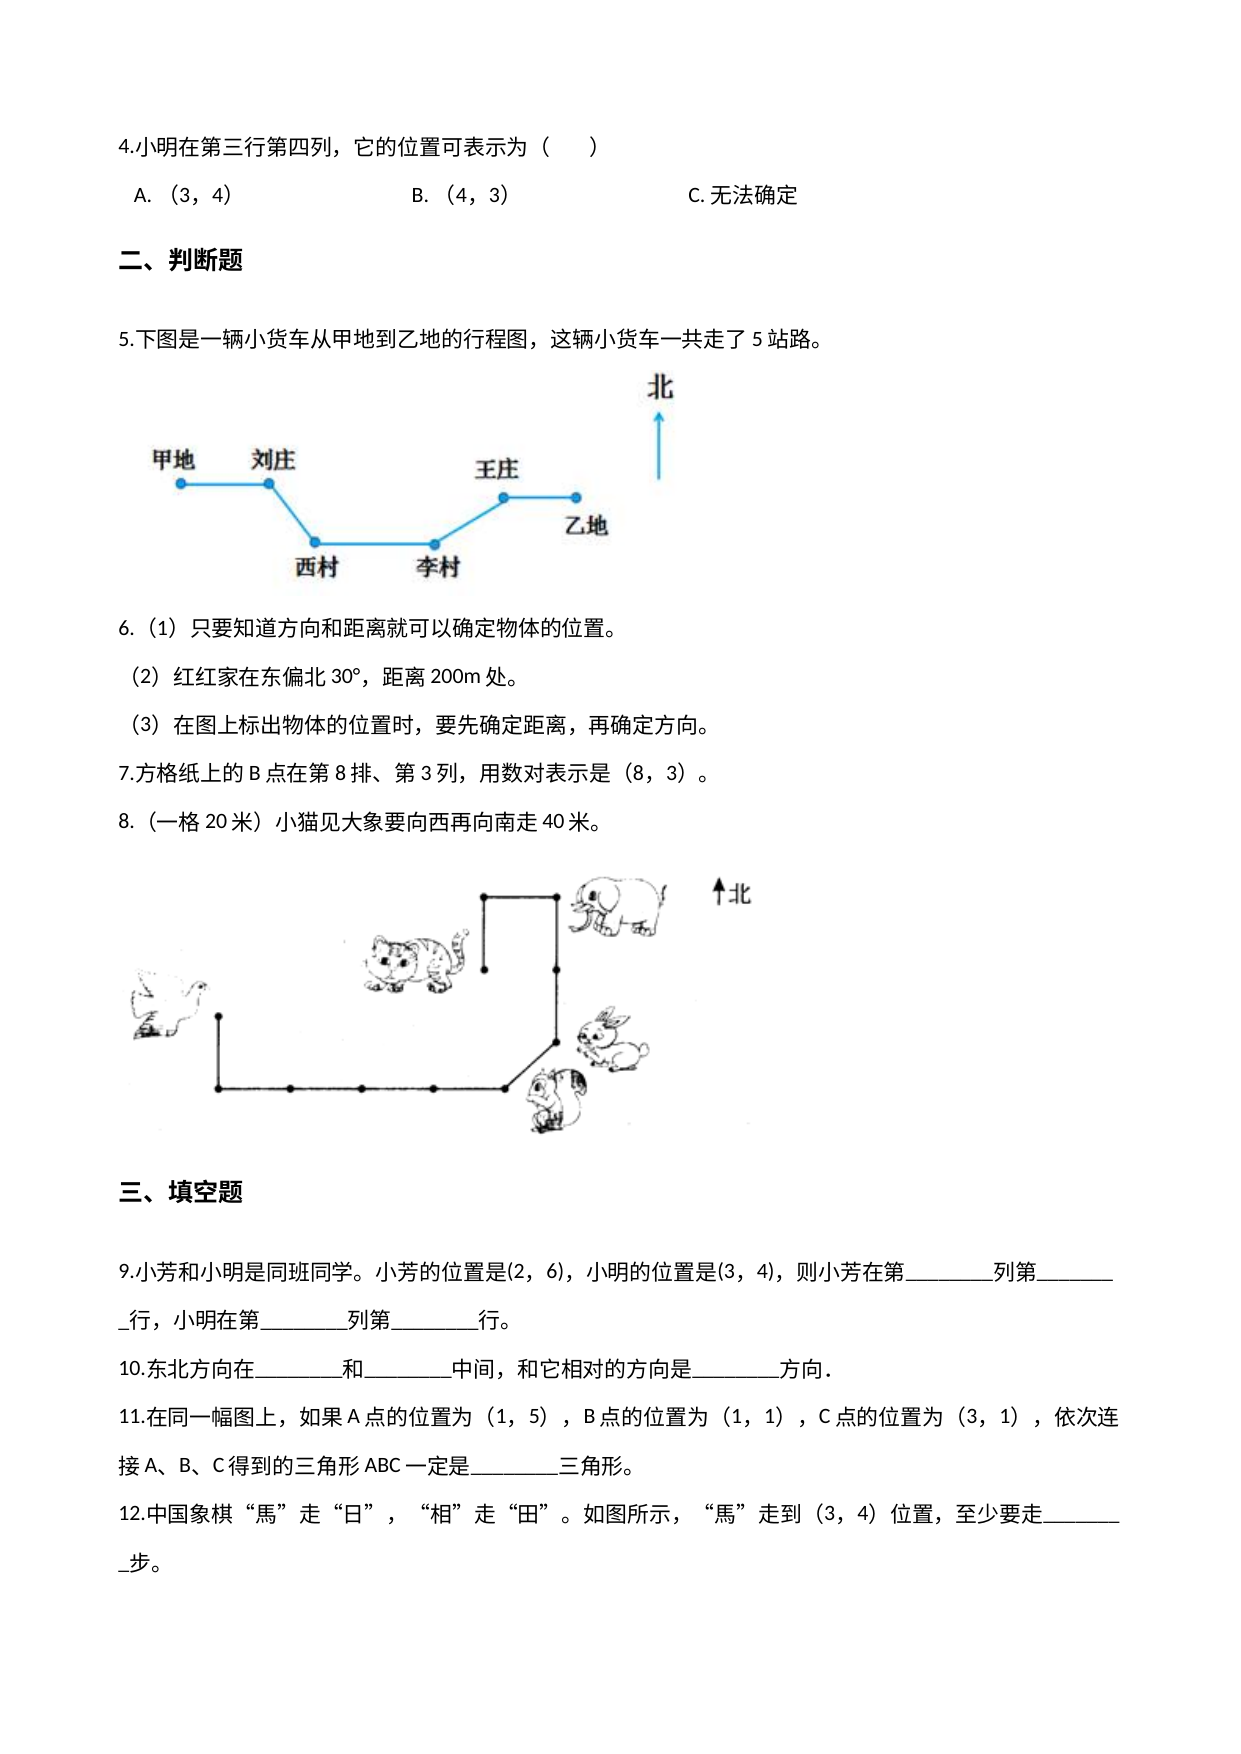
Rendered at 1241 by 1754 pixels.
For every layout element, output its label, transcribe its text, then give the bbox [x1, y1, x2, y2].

text 三、填空题 [118, 1158, 1122, 1223]
text 5.下图是一辆小货车从甲地到乙地的行程图，这辆小货车一共走了5站路。 [118, 322, 1122, 354]
text 7.方格纸上的B点在第8排、第3列，用数对表示是（8，3）。 [118, 756, 1122, 788]
text 二、判断题 [118, 226, 1122, 291]
text 4.小明在第三行第四列，它的位置可表示为（ ） [118, 129, 1122, 162]
text 9.小芳和小明是同班同学。小芳的位置是(2，6)，小明的位置是(3，4)，则小芳在第________列第________行，小明在第________列第________行。 [118, 1254, 1122, 1335]
picture [118, 852, 754, 1137]
text （3）在图上标出物体的位置时，要先确定距离，再确定方向。 [118, 708, 1122, 740]
text （2）红红家在东偏北30°，距离200m处。 [118, 659, 1122, 692]
text 11.在同一幅图上，如果A点的位置为（1，5），B点的位置为（1，1），C点的位置为（3，1），依次连接A、B、C得到的三角形ABC一定是________三角形。 [118, 1399, 1122, 1481]
text 8.（一格20米）小猫见大象要向西再向南走40米。 [118, 804, 1122, 837]
text A. （3，4） B. （4，3） C. 无法确定 [134, 178, 1122, 210]
text 6.（1）只要知道方向和距离就可以确定物体的位置。 [118, 611, 1122, 643]
text 12.中国象棋“馬”走“日”，“相”走“田”。如图所示，“馬”走到（3，4）位置，至少要走________步。 [118, 1497, 1122, 1578]
picture [123, 370, 706, 596]
text 10.东北方向在________和________中间，和它相对的方向是________方向． [118, 1351, 1122, 1384]
